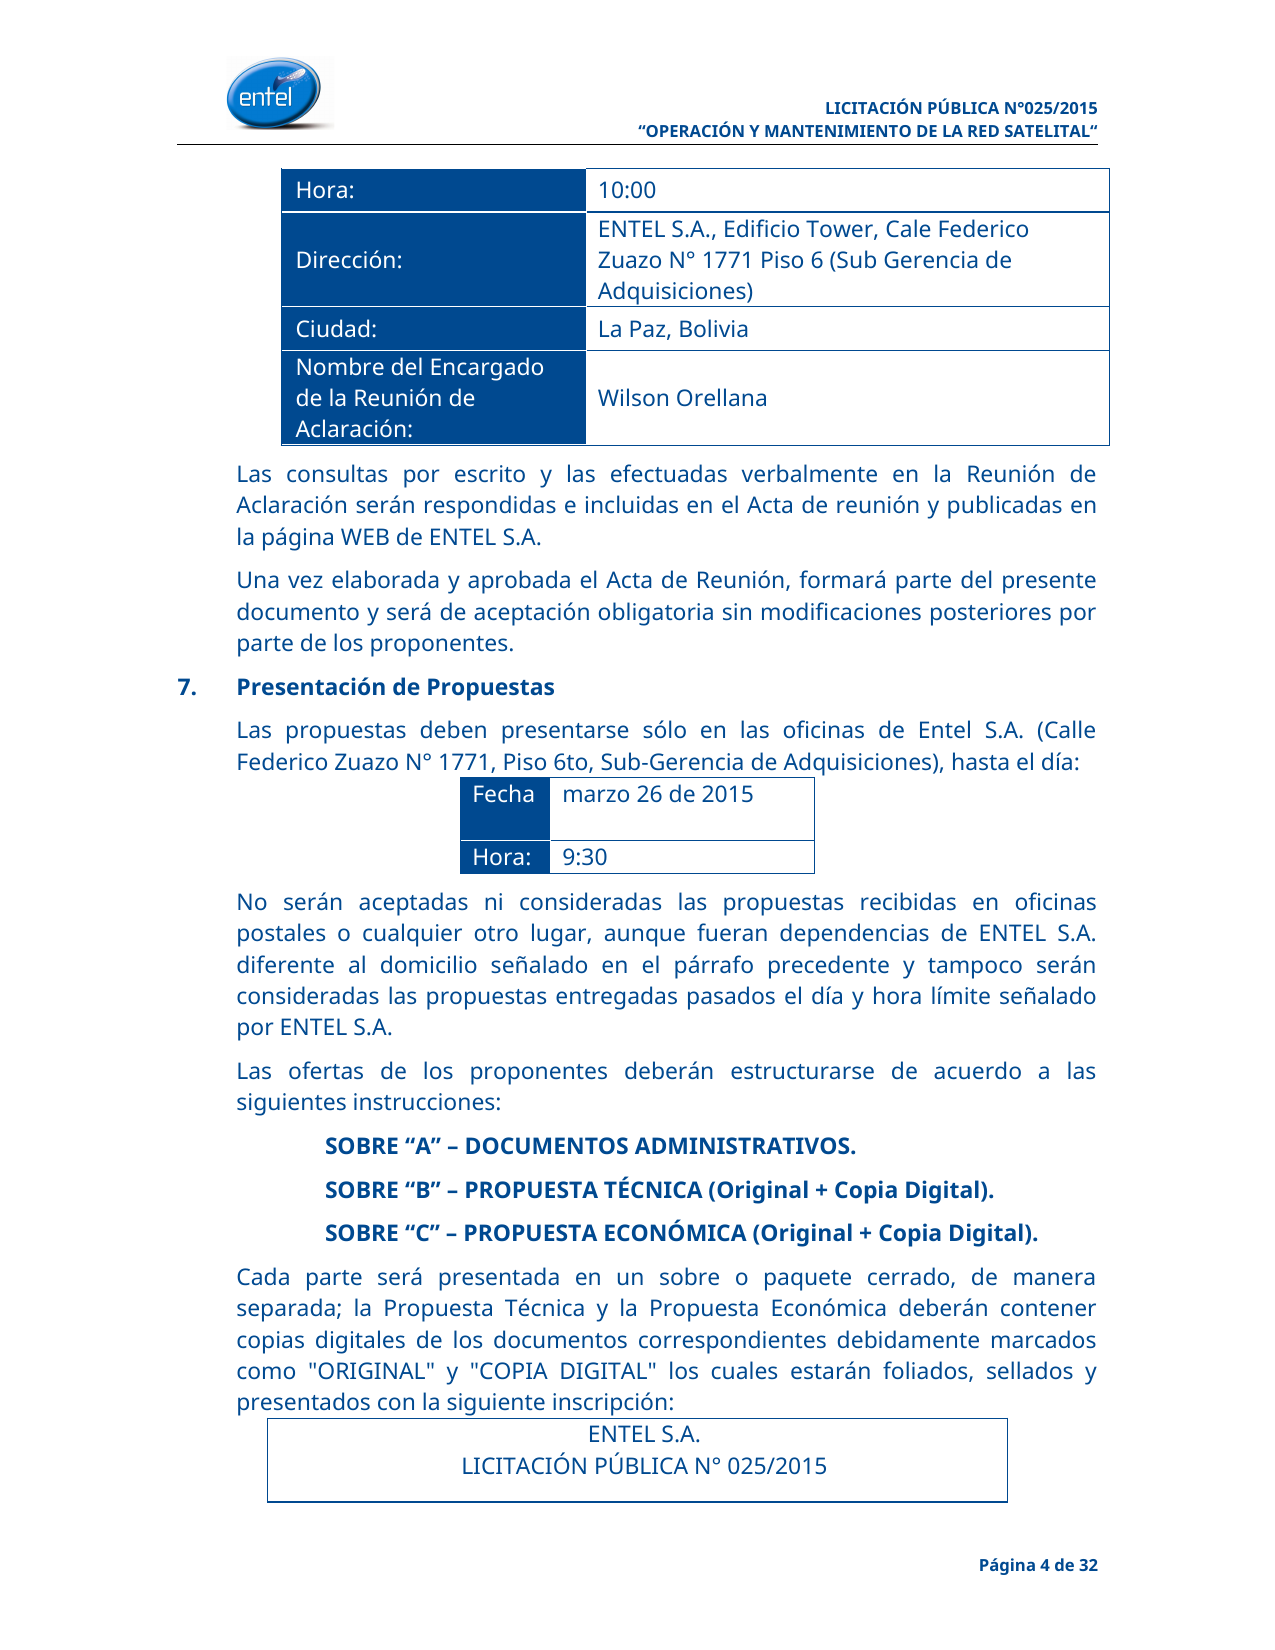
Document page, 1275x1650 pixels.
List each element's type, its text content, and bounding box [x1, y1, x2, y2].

text SOBRE “A” – DOCUMENTOS ADMINISTRATIVOS. [251, 1130, 1098, 1161]
table_cell 9:30 [551, 841, 814, 873]
text Las ofertas de los proponentes deberán estructurarse de acuerdo a las siguientes instrucciones: [236, 1055, 1098, 1117]
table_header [268, 1419, 1007, 1501]
text Una vez elaborada y aprobada el Acta de Reunión, formará parte del presente documento y será de aceptación obligatoria sin modificaciones posteriores por parte de los proponentes. [236, 564, 1098, 658]
list Las propuestas deben presentarse sólo en las oficinas de Entel S.A. (Calle Federico Zuazo N° 1771, Piso 6to, Sub-Gerencia de Adquisiciones), hasta el día: [236, 714, 1098, 777]
text SOBRE “B” – PROPUESTA TÉCNICA (Original + Copia Digital). [251, 1174, 1098, 1205]
list Las consultas por escrito y las efectuadas verbalmente en la Reunión de Aclaración serán respondidas e incluidas en el Acta de reunión y publicadas en la página WEB de ENTEL S.A. [236, 458, 1098, 552]
picture [226, 56, 335, 130]
table_header marzo 26 de 2015 [551, 778, 814, 840]
table_cell 10:00 [587, 169, 1109, 211]
table_cell Dirección: [282, 213, 586, 306]
table_cell La Paz, Bolivia [587, 307, 1109, 350]
list Presentación de Propuestas [177, 671, 1098, 702]
table_cell Wilson Orellana [587, 351, 1109, 444]
table_header Fecha: [461, 778, 550, 840]
table_cell ENTEL S.A., Edificio Tower, Cale Federico Zuazo N° 1771 Piso 6 (Sub Gerencia de Adquisiciones) [587, 213, 1109, 306]
table_cell Nombre del Encargado de la Reunión de Aclaración: [282, 351, 586, 444]
text No serán aceptadas ni consideradas las propuestas recibidas en oficinas postales o cualquier otro lugar, aunque fueran dependencias de ENTEL S.A. diferente al domicilio señalado en el párrafo precedente y tampoco serán consideradas las propuestas entregadas pasados el día y hora límite señalado por ENTEL S.A. [236, 886, 1098, 1042]
table_cell Hora: [282, 169, 586, 211]
table_cell Ciudad: [282, 307, 586, 350]
text SOBRE “C” – PROPUESTA ECONÓMICA (Original + Copia Digital). [251, 1217, 1098, 1249]
text Cada parte será presentada en un sobre o paquete cerrado, de manera separada; la Propuesta Técnica y la Propuesta Económica deberán contener copias digitales de los documentos correspondientes debidamente marcados como "ORIGINAL" y "COPIA DIGITAL" los cuales estarán foliados, sellados y presentados con la siguiente inscripción: [236, 1261, 1098, 1417]
table_cell Hora: [461, 841, 550, 873]
